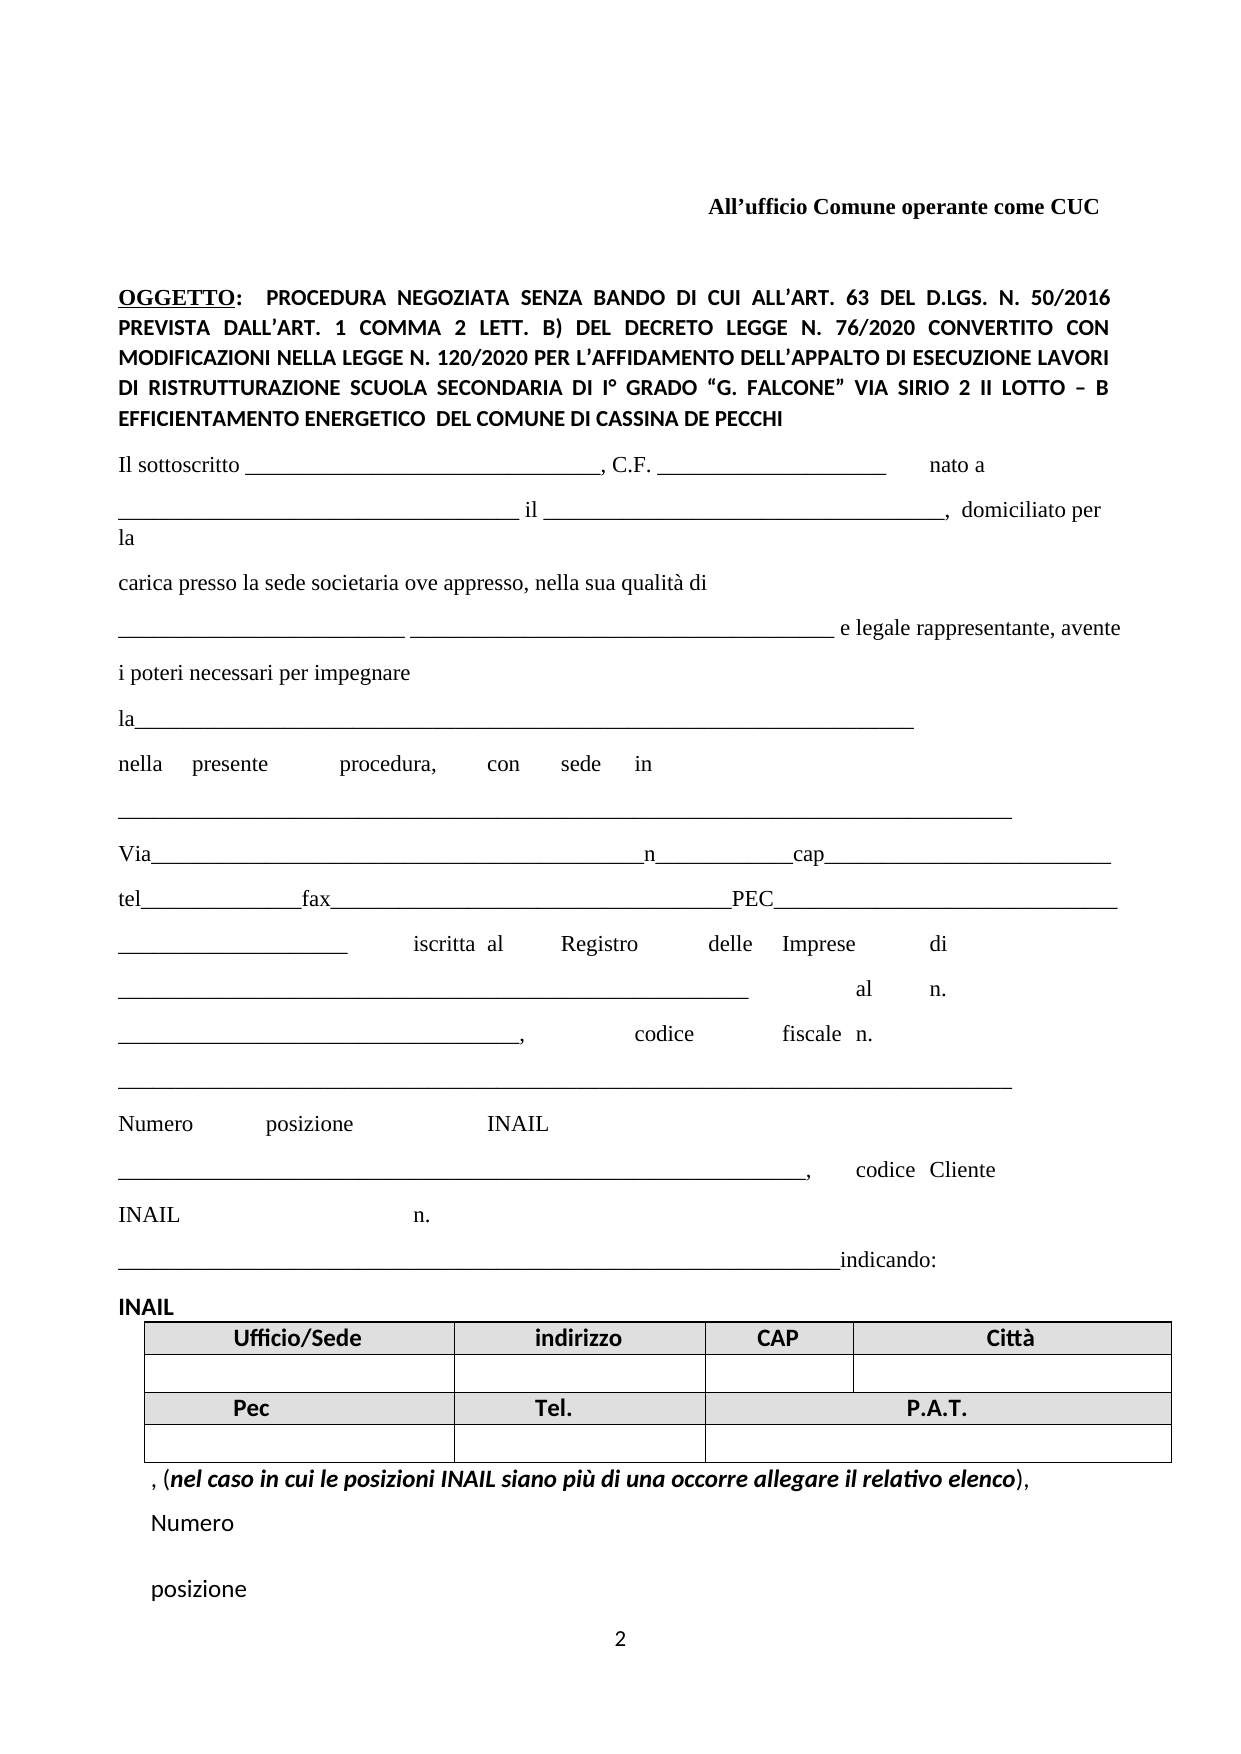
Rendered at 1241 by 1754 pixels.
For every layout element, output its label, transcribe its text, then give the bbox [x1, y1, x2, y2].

text tel______________fax___________________________________PEC______________________________ [118, 885, 1122, 911]
table_header Città [854, 1323, 1171, 1354]
text _______________________________________________________________indicando: [118, 1246, 1122, 1272]
table_cell P.A.T. [706, 1393, 1171, 1424]
text nella presente procedura, con sede in [118, 750, 1122, 776]
table_cell [455, 1425, 705, 1462]
table_header Ufficio/Sede [145, 1323, 454, 1354]
table_cell [145, 1425, 454, 1462]
table_cell [706, 1355, 853, 1392]
text _______________________________________________________ al n. [118, 975, 1122, 1002]
text ______________________________________________________________________________ [118, 1065, 1122, 1092]
table_cell Tel. [455, 1393, 705, 1424]
text Via___________________________________________n____________cap_________________________ [118, 840, 1122, 866]
text ___________________________________ il ___________________________________, domiciliato per la [118, 496, 1122, 551]
text la____________________________________________________________________ [118, 704, 1122, 731]
text OGGETTO: PROCEDURA NEGOZIATA SENZA BANDO DI CUI ALL’ART. 63 DEL D.LGS. N. 50/2016 PREVISTA DALL’ART. 1 COMMA 2 LETT. B) DEL DECRETO LEGGE N. 76/2020 CONVERTITO CON MODIFICAZIONI NELLA LEGGE N. 120/2020 PER L’AFFIDAMENTO DELL’APPALTO DI ESECUZIONE LAVORI DI RISTRUTTURAZIONE SCUOLA SECONDARIA DI I° GRADO “G. FALCONE” VIA SIRIO 2 II LOTTO – B EFFICIENTAMENTO ENERGETICO DEL COMUNE DI CASSINA DE PECCHI [118, 283, 1111, 432]
table_header indirizzo [455, 1323, 705, 1354]
table_cell [455, 1355, 705, 1392]
table_cell [854, 1355, 1171, 1392]
text Il sottoscritto _______________________________, C.F. ____________________ nato a [118, 451, 1122, 477]
table_header CAP [706, 1323, 853, 1354]
subtitle , (nel caso in cui le posizioni INAIL siano più di una occorre allegare il relativo elenco), [151, 1463, 1122, 1493]
text All’ufficio Comune operante come CUC [634, 193, 1122, 219]
text _________________________ _____________________________________ e legale rappresentante, avente [118, 614, 1122, 641]
table_cell [706, 1425, 1171, 1462]
text ____________________________________________________________, codice Cliente [118, 1156, 1122, 1182]
text i poteri necessari per impegnare [118, 659, 1122, 686]
text ______________________________________________________________________________ [118, 795, 1122, 821]
text Numero posizione [151, 1507, 1122, 1604]
subtitle INAIL [118, 1291, 1122, 1321]
text INAIL n. [118, 1201, 1122, 1227]
text Numero posizione INAIL [118, 1111, 1122, 1137]
text carica presso la sede societaria ove appresso, nella sua qualità di [118, 569, 1122, 596]
table_cell [145, 1355, 454, 1392]
text ___________________________________, codice fiscale n. [118, 1020, 1122, 1047]
table_cell Pec [145, 1393, 454, 1424]
text ____________________ iscritta al Registro delle Imprese di [118, 930, 1122, 956]
